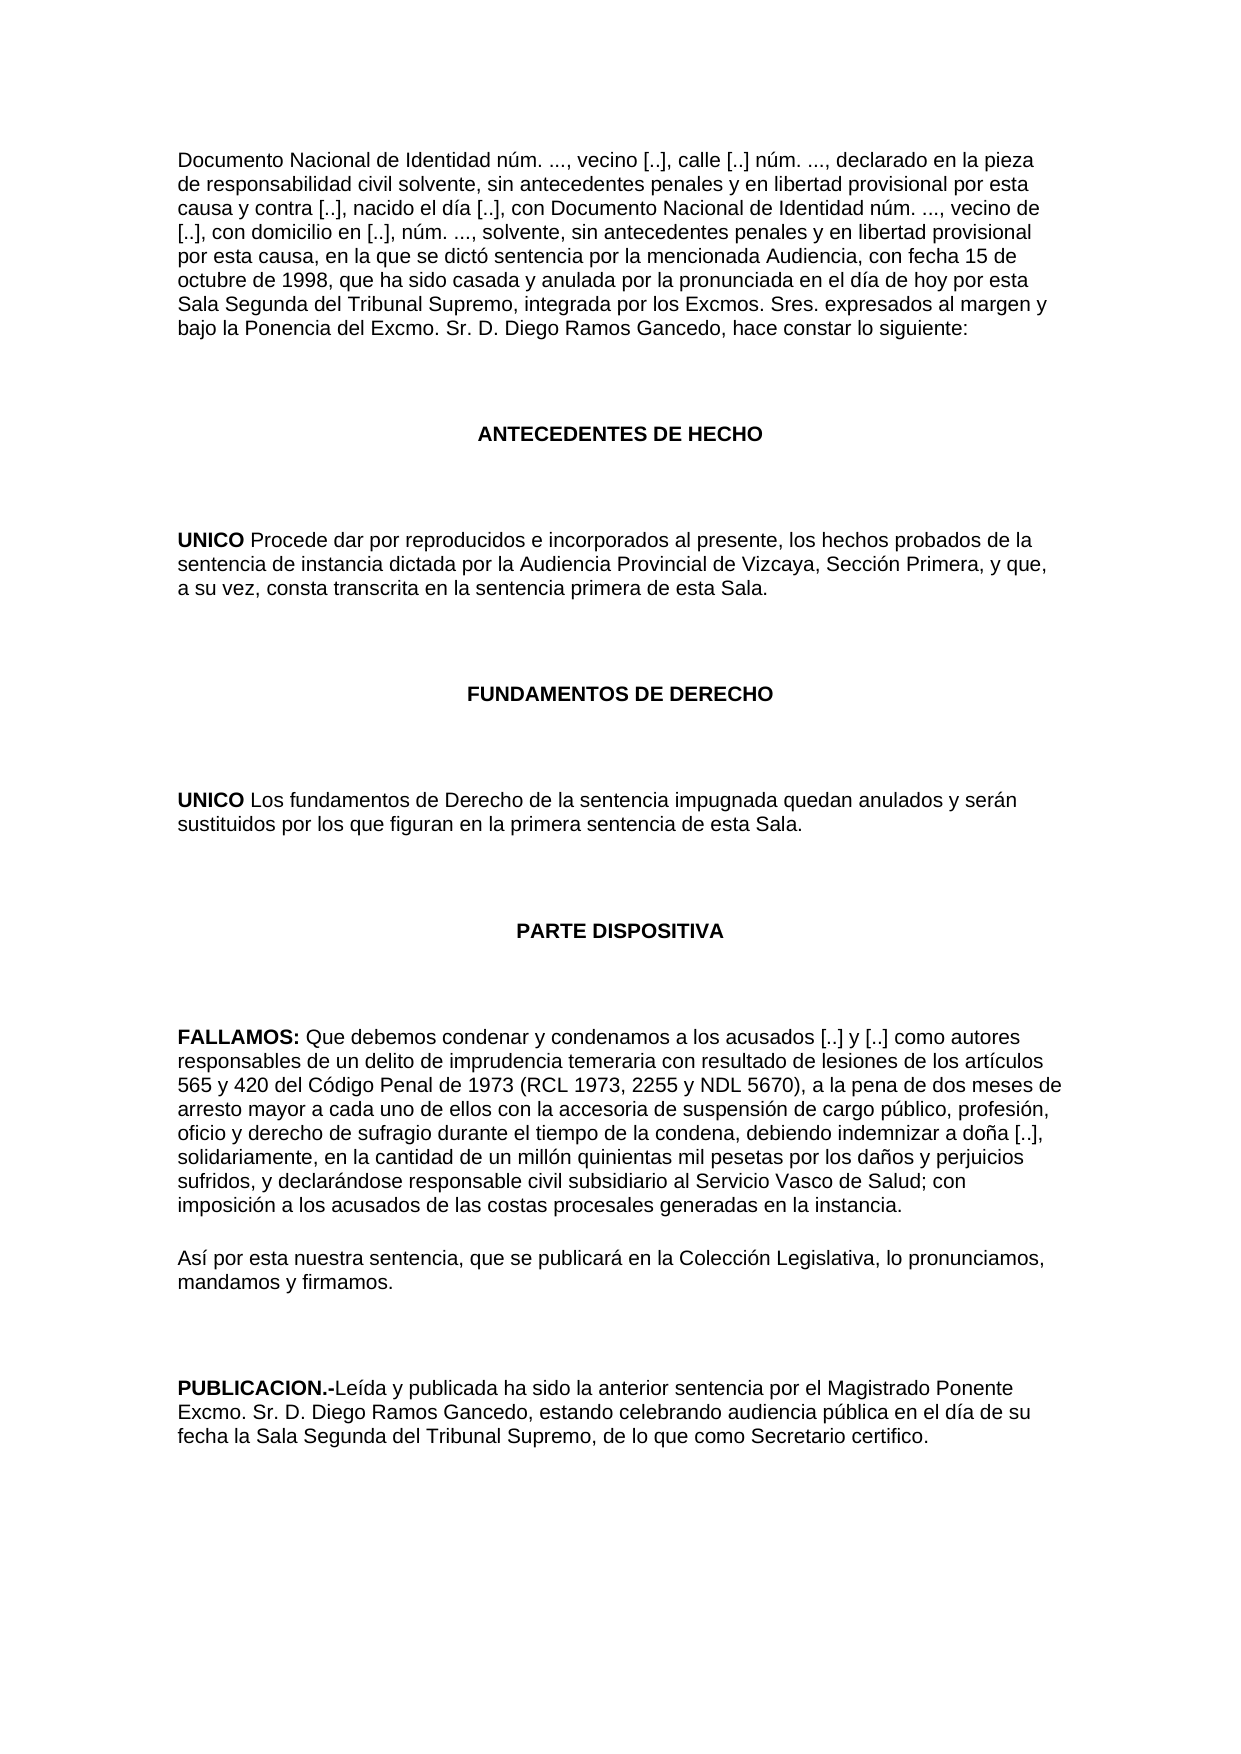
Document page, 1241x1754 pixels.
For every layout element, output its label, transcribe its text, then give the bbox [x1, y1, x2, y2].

text PARTE DISPOSITIVA [177, 918, 1063, 942]
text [177, 148, 1063, 339]
text UNICO Procede dar por reproducidos e incorporados al presente, los hechos probados de la sentencia de instancia dictada por la Audiencia Provincial de Vizcaya, Sección Primera, y que, a su vez, consta transcrita en la sentencia primera de esta Sala. [177, 528, 1063, 600]
text PUBLICACION.-Leída y publicada ha sido la anterior sentencia por el Magistrado Ponente Excmo. Sr. D. Diego Ramos Gancedo, estando celebrando audiencia pública en el día de su fecha la Sala Segunda del Tribunal Supremo, de lo que como Secretario certifico. [177, 1376, 1063, 1448]
text FUNDAMENTOS DE DERECHO [177, 682, 1063, 706]
text Así por esta nuestra sentencia, que se publicará en la Colección Legislativa, lo pronunciamos, mandamos y firmamos. [177, 1246, 1063, 1293]
text ANTECEDENTES DE HECHO [177, 422, 1063, 446]
text FALLAMOS: Que debemos condenar y condenamos a los acusados [..] y [..] como autores responsables de un delito de imprudencia temeraria con resultado de lesiones de los artículos 565 y 420 del Código Penal de 1973 (RCL 1973, 2255 y NDL 5670), a la pena de dos meses de arresto mayor a cada uno de ellos con la accesoria de suspensión de cargo público, profesión, oficio y derecho de sufragio durante el tiempo de la condena, debiendo indemnizar a doña [..], solidariamente, en la cantidad de un millón quinientas mil pesetas por los daños y perjuicios sufridos, y declarándose responsable civil subsidiario al Servicio Vasco de Salud; con imposición a los acusados de las costas procesales generadas en la instancia. [177, 1025, 1063, 1216]
text UNICO Los fundamentos de Derecho de la sentencia impugnada quedan anulados y serán sustituidos por los que figuran en la primera sentencia de esta Sala. [177, 788, 1063, 836]
